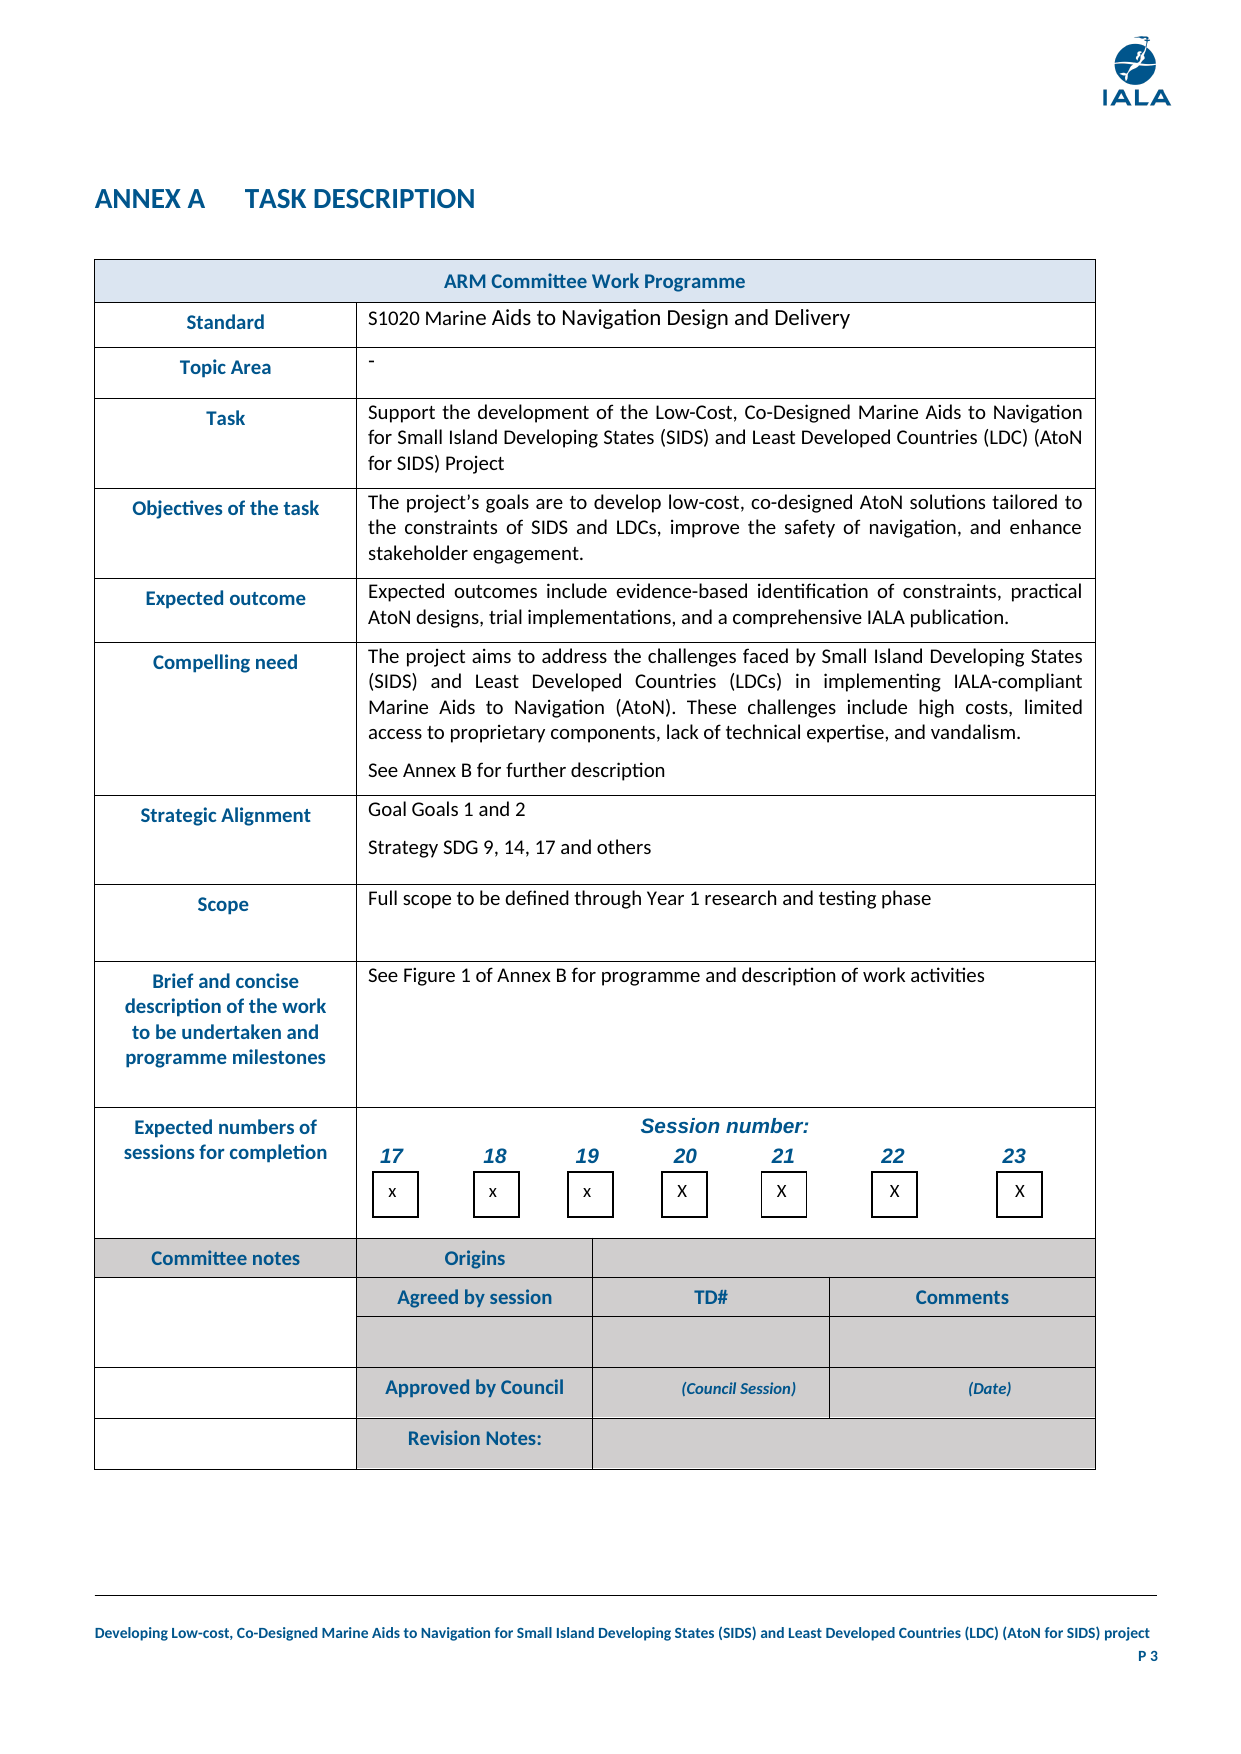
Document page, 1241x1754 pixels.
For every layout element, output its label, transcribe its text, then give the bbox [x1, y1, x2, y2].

table_cell Full scope to be defined through Year 1 research and testing phase [357, 885, 1095, 961]
table_cell TD# [593, 1278, 829, 1316]
table_cell Standard [95, 303, 356, 347]
table_cell [830, 1317, 1095, 1367]
table_cell S1020 Marine Aids to Navigation Design and Delivery [357, 303, 1095, 347]
table_cell [593, 1239, 1095, 1277]
table_cell [593, 1419, 1095, 1468]
table_cell Comments [830, 1278, 1095, 1316]
table_cell Topic Area [95, 348, 356, 398]
table_cell Task [95, 399, 356, 488]
table_cell [593, 1317, 829, 1367]
table_cell Session number: 17 18 19 20 21 22 23 [357, 1108, 1095, 1238]
table_cell [95, 1278, 356, 1367]
table_cell Expected outcomes include evidence-based identification of constraints, practical AtoN designs, trial implementations, and a comprehensive IALA publication. [357, 579, 1095, 642]
table_cell [95, 1419, 356, 1468]
table_cell Scope [95, 885, 356, 961]
picture [1087, 28, 1183, 121]
table_cell Revision Notes: [357, 1419, 592, 1468]
table_cell Strategic Alignment [95, 796, 356, 884]
table_cell Expected outcome [95, 579, 356, 642]
table_cell Brief and concise description of the work to be undertaken and programme milestones [95, 962, 356, 1107]
table_cell Objectives of the task [95, 489, 356, 578]
table_cell See Figure 1 of Annex B for programme and description of work activities [357, 962, 1095, 1107]
text Task Description [94, 181, 1157, 216]
table_cell The project aims to address the challenges faced by Small Island Developing States (SIDS) and Least Developed Countries (LDCs) in implementing IALA-compliant Marine Aids to Navigation (AtoN). These challenges include high costs, limited access to proprietary components, lack of technical expertise, and vandalism. See Annex B for further description [357, 643, 1095, 795]
table_cell Goal Goals 1 and 2 Strategy SDG 9, 14, 17 and others [357, 796, 1095, 884]
table_header ARM Committee Work Programme [95, 260, 1095, 302]
table_cell Approved by Council [357, 1368, 592, 1417]
table_cell Compelling need [95, 643, 356, 795]
table_cell [357, 1317, 592, 1367]
table_cell Committee notes [95, 1239, 356, 1277]
table_cell (Council Session) [593, 1368, 829, 1417]
table_cell Expected numbers of sessions for completion [95, 1108, 356, 1238]
table_cell - [357, 348, 1095, 398]
table_cell The project’s goals are to develop low-cost, co-designed AtoN solutions tailored to the constraints of SIDS and LDCs, improve the safety of navigation, and enhance stakeholder engagement. [357, 489, 1095, 578]
table_cell (Date) [830, 1368, 1095, 1417]
table_cell [95, 1368, 356, 1417]
table_cell Origins [357, 1239, 592, 1277]
table_cell Agreed by session [357, 1278, 592, 1316]
table_cell Support the development of the Low-Cost, Co-Designed Marine Aids to Navigation for Small Island Developing States (SIDS) and Least Developed Countries (LDC) (AtoN for SIDS) Project [357, 399, 1095, 488]
